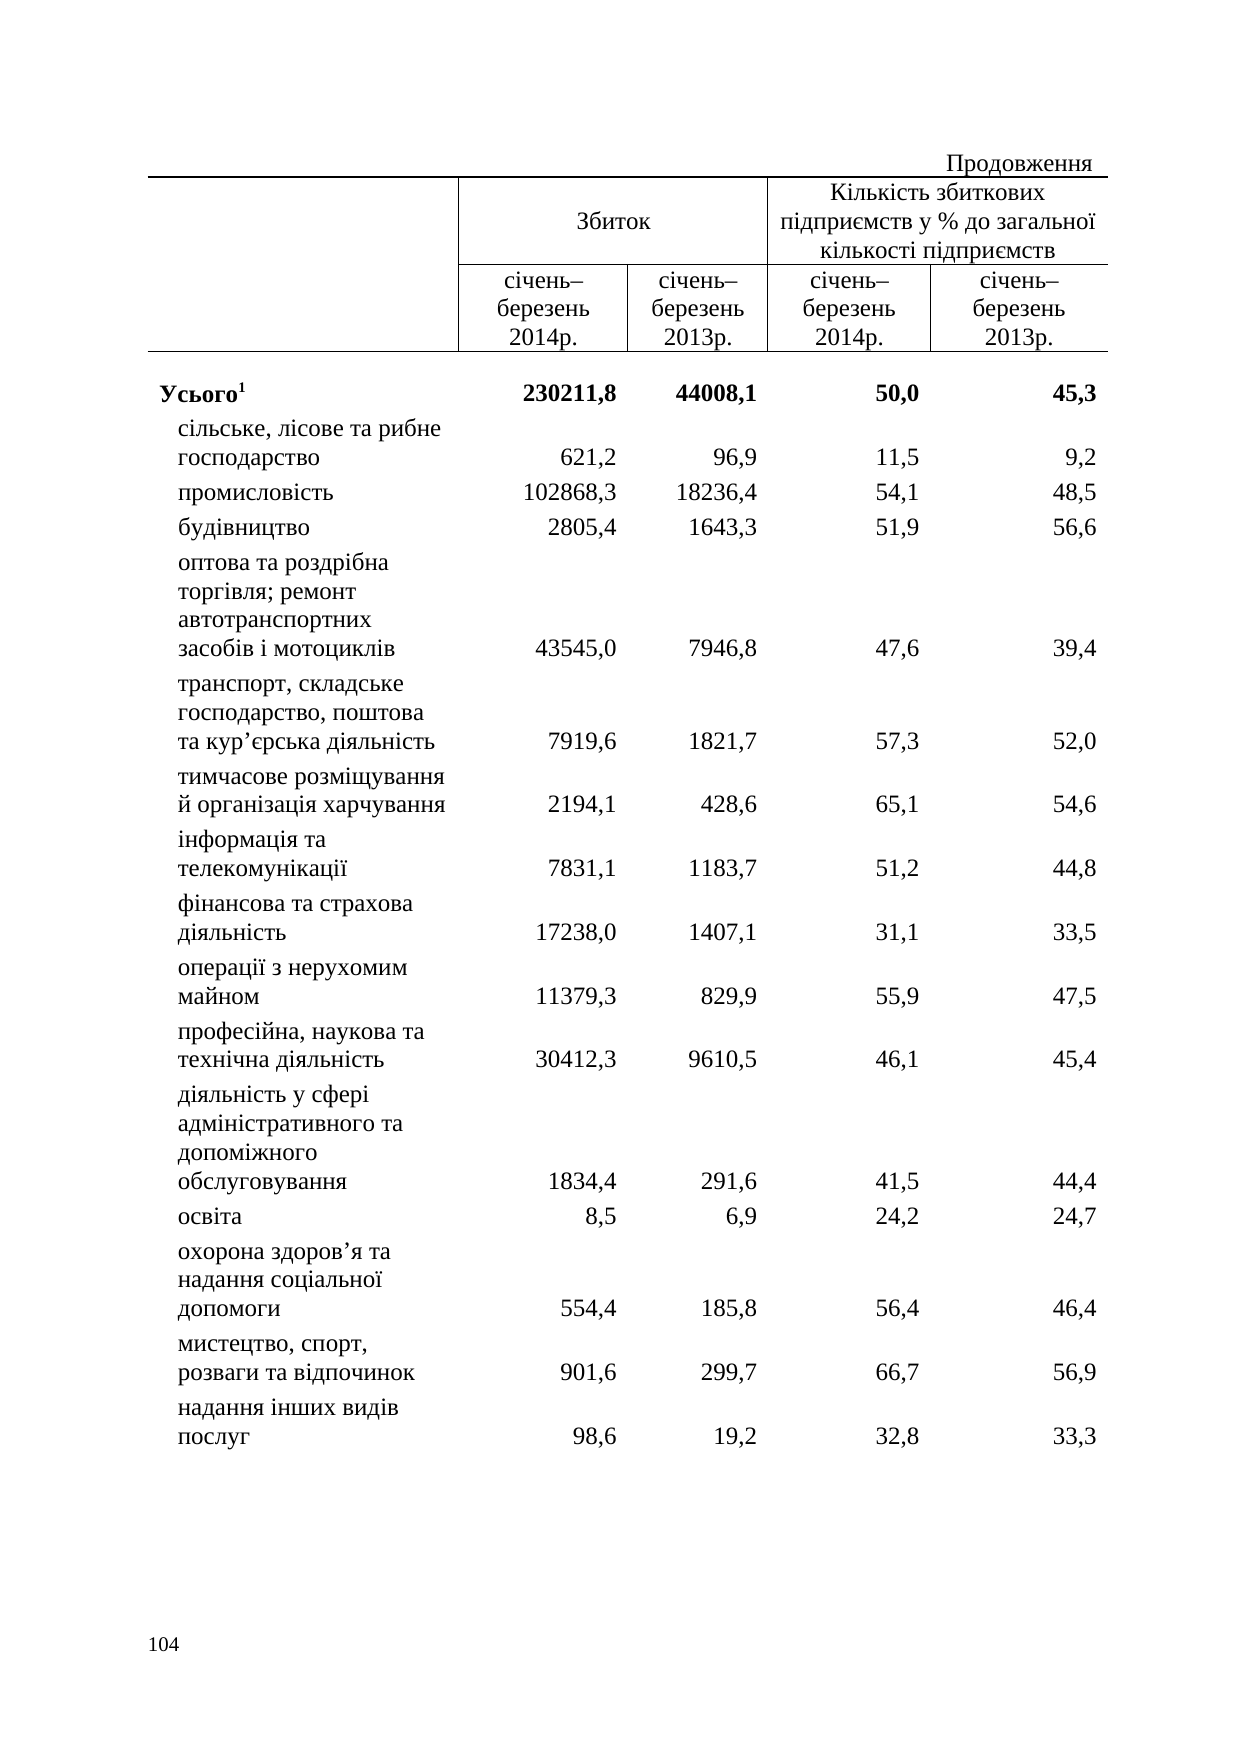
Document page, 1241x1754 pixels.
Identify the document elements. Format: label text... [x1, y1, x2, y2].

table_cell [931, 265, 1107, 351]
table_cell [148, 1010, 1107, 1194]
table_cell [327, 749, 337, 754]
text Продовження [148, 148, 1092, 176]
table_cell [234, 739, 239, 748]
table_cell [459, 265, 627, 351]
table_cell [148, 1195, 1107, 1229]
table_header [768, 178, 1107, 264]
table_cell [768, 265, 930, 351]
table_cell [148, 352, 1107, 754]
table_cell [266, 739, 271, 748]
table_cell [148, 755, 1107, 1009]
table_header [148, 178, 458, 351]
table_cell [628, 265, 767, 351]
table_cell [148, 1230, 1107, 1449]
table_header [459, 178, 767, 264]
